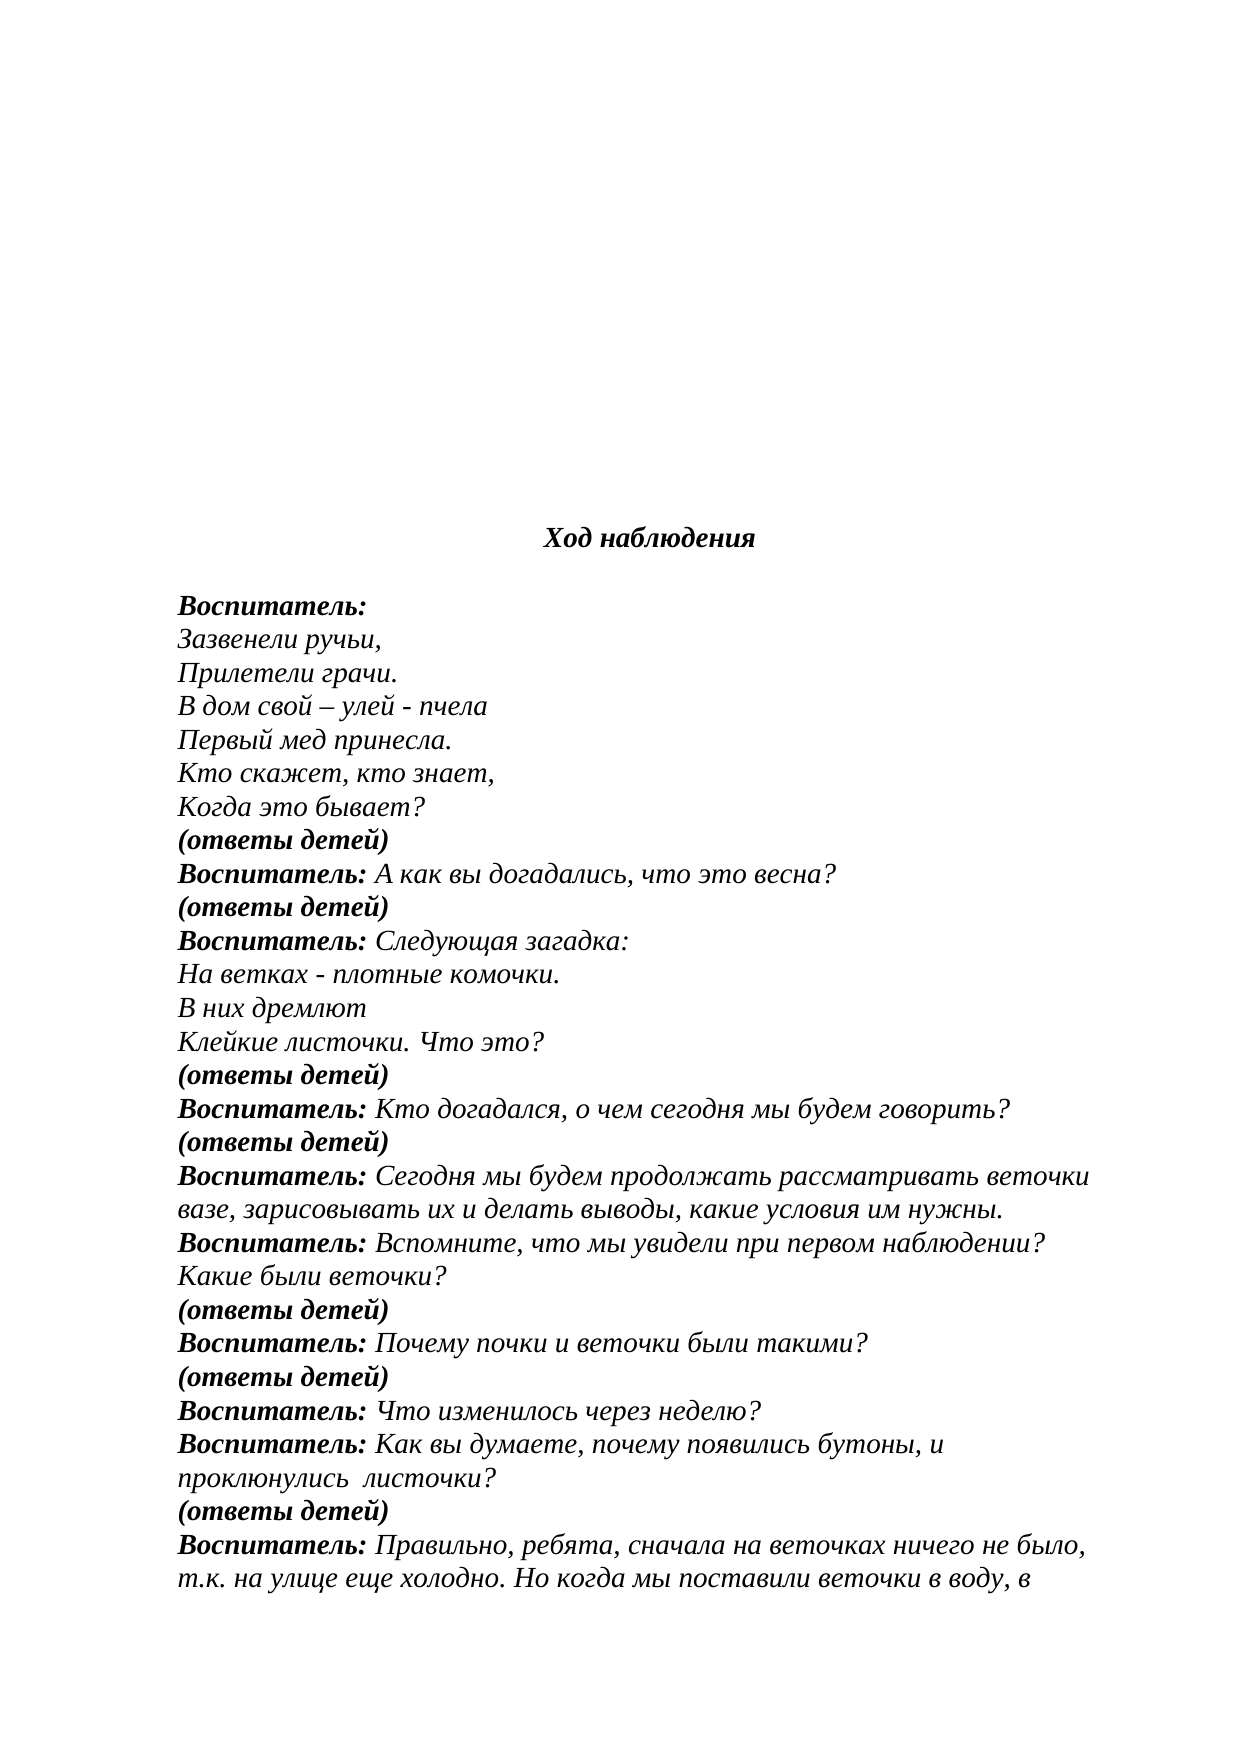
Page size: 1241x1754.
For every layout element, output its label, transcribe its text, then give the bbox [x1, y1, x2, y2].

text (ответы детей) [177, 1359, 1122, 1393]
text Зазвенели ручьи, [177, 621, 1122, 655]
text Ход наблюдения [177, 521, 1122, 554]
text Воспитатель: Как вы думаете, почему появились бутоны, и проклюнулись листочки? [177, 1426, 1122, 1493]
text Воспитатель: Почему почки и веточки были такими? [177, 1326, 1122, 1359]
text В дом свой – улей - пчела [177, 688, 1122, 722]
text Воспитатель: Следующая загадка: [177, 923, 1122, 957]
text Когда это бывает? [177, 789, 1122, 822]
text (ответы детей) [177, 889, 1122, 923]
text (ответы детей) [177, 1057, 1122, 1091]
text В них дремлют [177, 990, 1122, 1024]
text Воспитатель: Вспомните, что мы увидели при первом наблюдении? Какие были веточки? [177, 1225, 1122, 1292]
text (ответы детей) [177, 822, 1122, 856]
text Воспитатель: А как вы догадались, что это весна? [177, 856, 1122, 889]
text (ответы детей) [177, 1292, 1122, 1326]
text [177, 1527, 1122, 1594]
text Воспитатель: Кто догадался, о чем сегодня мы будем говорить? [177, 1091, 1122, 1124]
text Первый мед принесла. [177, 722, 1122, 755]
text На ветках - плотные комочки. [177, 957, 1122, 990]
text Воспитатель: [177, 588, 1122, 621]
text Кто скажет, кто знает, [177, 755, 1122, 789]
text Прилетели грачи. [177, 655, 1122, 688]
text (ответы детей) [177, 1124, 1122, 1158]
text Клейкие листочки. Что это? [177, 1024, 1122, 1057]
text (ответы детей) [177, 1493, 1122, 1527]
text Воспитатель: Что изменилось через неделю? [177, 1393, 1122, 1426]
text Воспитатель: Сегодня мы будем продолжать рассматривать веточки вазе, зарисовывать их и делать выводы, какие условия им нужны. [177, 1158, 1122, 1225]
